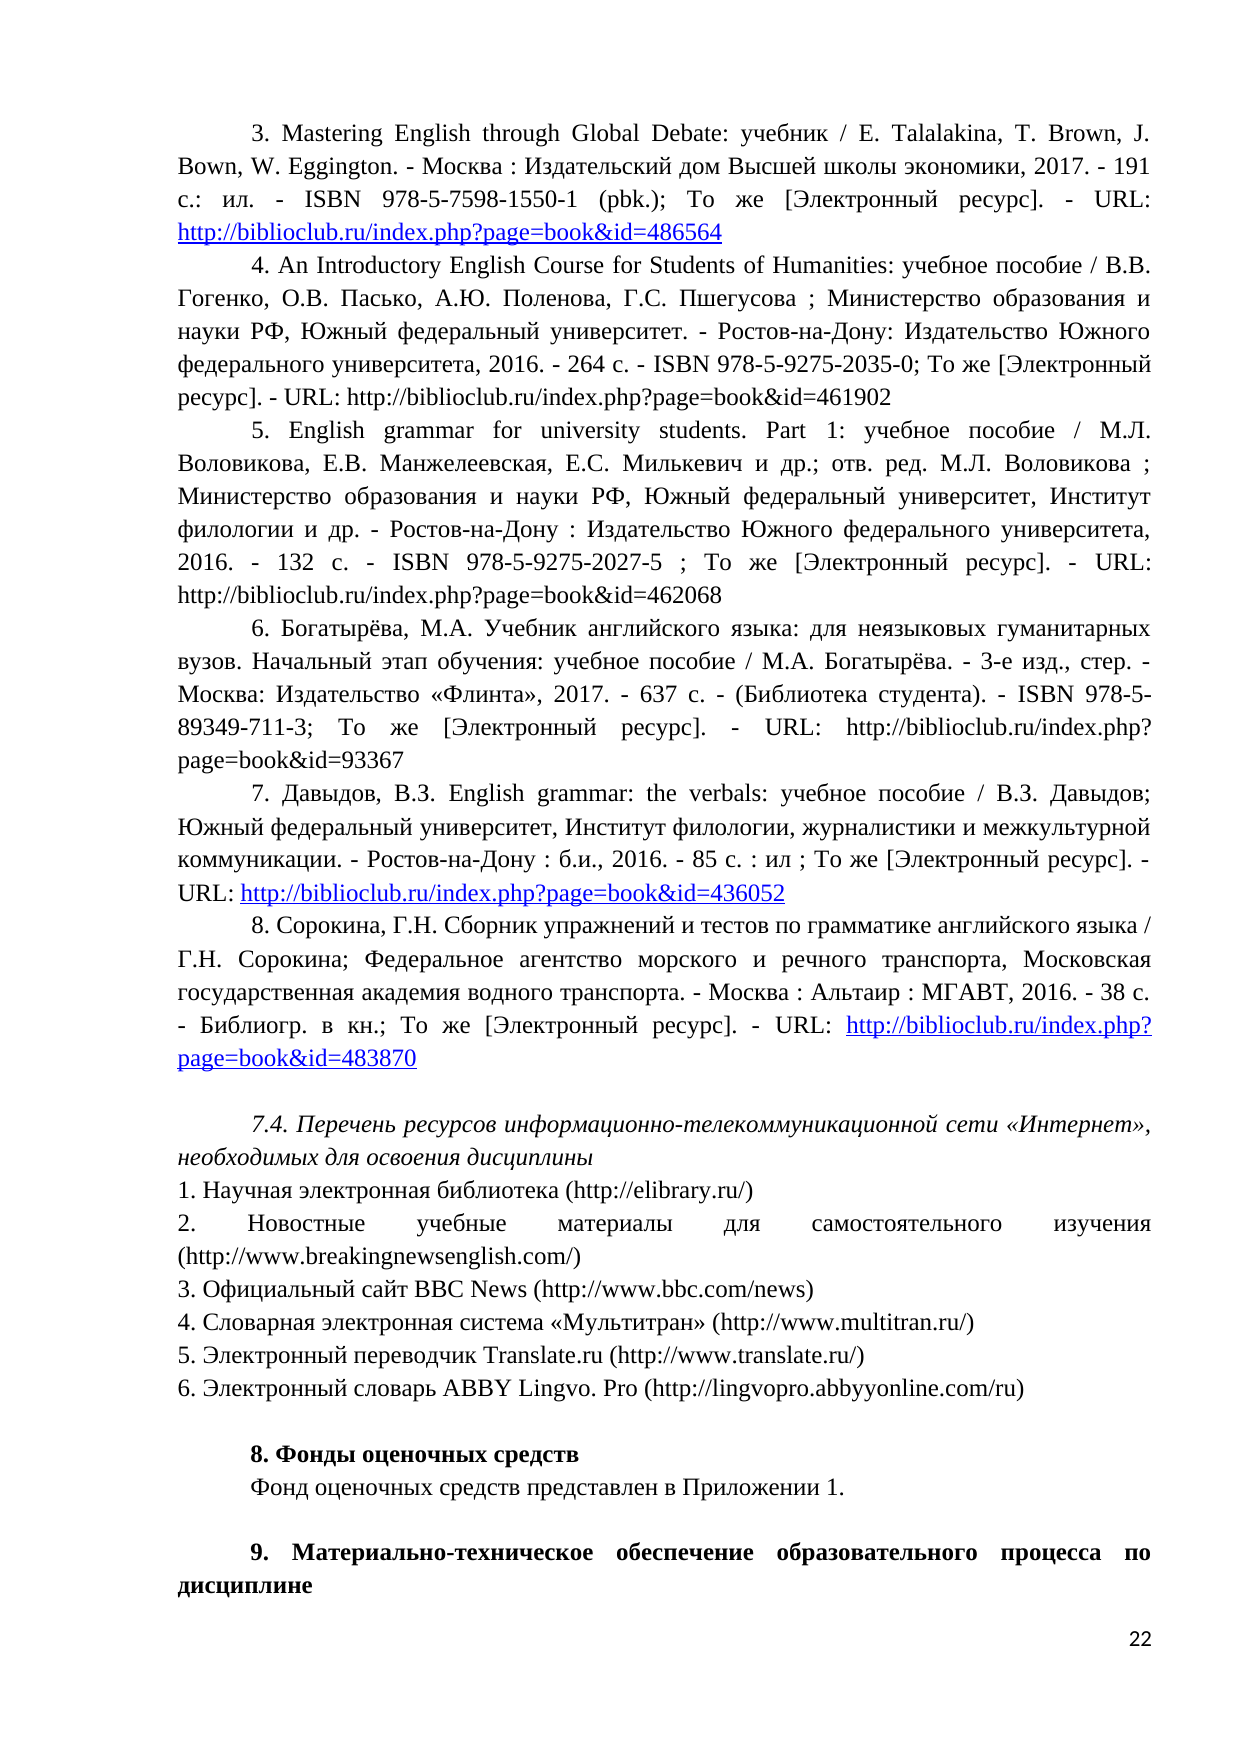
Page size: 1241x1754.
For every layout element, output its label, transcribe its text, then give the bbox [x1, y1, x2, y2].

text Фонд оценочных средств представлен в Приложении 1. [177, 1472, 1152, 1501]
text 9. Материально-техническое обеспечение образовательного процесса по дисциплине [177, 1537, 1152, 1599]
text 7. Давыдов, В.З. English grammar: the verbals: учебное пособие / В.З. Давыдов; Южный федеральный университет, Институт филологии, журналистики и межкультурной коммуникации. - Ростов-на-Дону : б.и., 2016. - 85 с. : ил ; То же [Электронный ресурс]. - URL: http://biblioclub.ru/index.php?page=book&id=436052 [177, 778, 1152, 906]
text 5. English grammar for university students. Part 1: учебное пособие / М.Л. Воловикова, Е.В. Манжелеевская, Е.С. Милькевич и др.; отв. ред. М.Л. Воловикова ; Министерство образования и науки РФ, Южный федеральный университет, Институт филологии и др. - Ростов-на-Дону : Издательство Южного федерального университета, 2016. - 132 с. - ISBN 978-5-9275-2027-5 ; То же [Электронный ресурс]. - URL: http://biblioclub.ru/index.php?page=book&id=462068 [177, 415, 1152, 609]
text 3. Официальный сайт BBC News (http://www.bbc.com/news) [177, 1274, 1152, 1303]
text 6. Богатырёва, М.А. Учебник английского языка: для неязыковых гуманитарных вузов. Начальный этап обучения: учебное пособие / М.А. Богатырёва. - 3-е изд., стер. - Москва: Издательство «Флинта», 2017. - 637 с. - (Библиотека студента). - ISBN 978-5-89349-711-3; То же [Электронный ресурс]. - URL: http://biblioclub.ru/index.php?page=book&id=93367 [177, 613, 1152, 774]
text 1. Научная электронная библиотека (http://elibrary.ru/) [177, 1175, 1152, 1203]
text 3. Mastering English through Global Debate: учебник / E. Talalakina, T. Brown, J. Bown, W. Eggington. - Москва : Издательский дом Высшей школы экономики, 2017. - 191 с.: ил. - ISBN 978-5-7598-1550-1 (pbk.); То же [Электронный ресурс]. - URL: http://biblioclub.ru/index.php?page=book&id=486564 [177, 118, 1152, 246]
text 8. Сорокина, Г.Н. Сборник упражнений и тестов по грамматике английского языка / Г.Н. Сорокина; Федеральное агентство морского и речного транспорта, Московская государственная академия водного транспорта. - Москва : Альтаир : МГАВТ, 2016. - 38 с. - Библиогр. в кн.; То же [Электронный ресурс]. - URL: http://biblioclub.ru/index.php?page=book&id=483870 [177, 911, 1152, 1071]
text 5. Электронный переводчик Translate.ru (http://www.translate.ru/) [177, 1340, 1152, 1369]
text 6. Электронный словарь ABBY Lingvo. Pro (http://lingvopro.abbyyonline.com/ru) [177, 1373, 1152, 1402]
text 4. Словарная электронная система «Мультитран» (http://www.multitran.ru/) [177, 1307, 1152, 1336]
text 2. Новостные учебные материалы для самостоятельного изучения (http://www.breakingnewsenglish.com/) [177, 1208, 1152, 1269]
text 8. Фонды оценочных средств [177, 1439, 1152, 1468]
text 4. An Introductory English Course for Students of Humanities: учебное пособие / В.В. Гогенко, О.В. Пасько, А.Ю. Поленова, Г.С. Пшегусова ; Министерство образования и науки РФ, Южный федеральный университет. - Ростов-на-Дону: Издательство Южного федерального университета, 2016. - 264 с. - ISBN 978-5-9275-2035-0; То же [Электронный ресурс]. - URL: http://biblioclub.ru/index.php?page=book&id=461902 [177, 250, 1152, 411]
text 7.4. Перечень ресурсов информационно-телекоммуникационной сети «Интернет», необходимых для освоения дисциплины [177, 1109, 1152, 1171]
